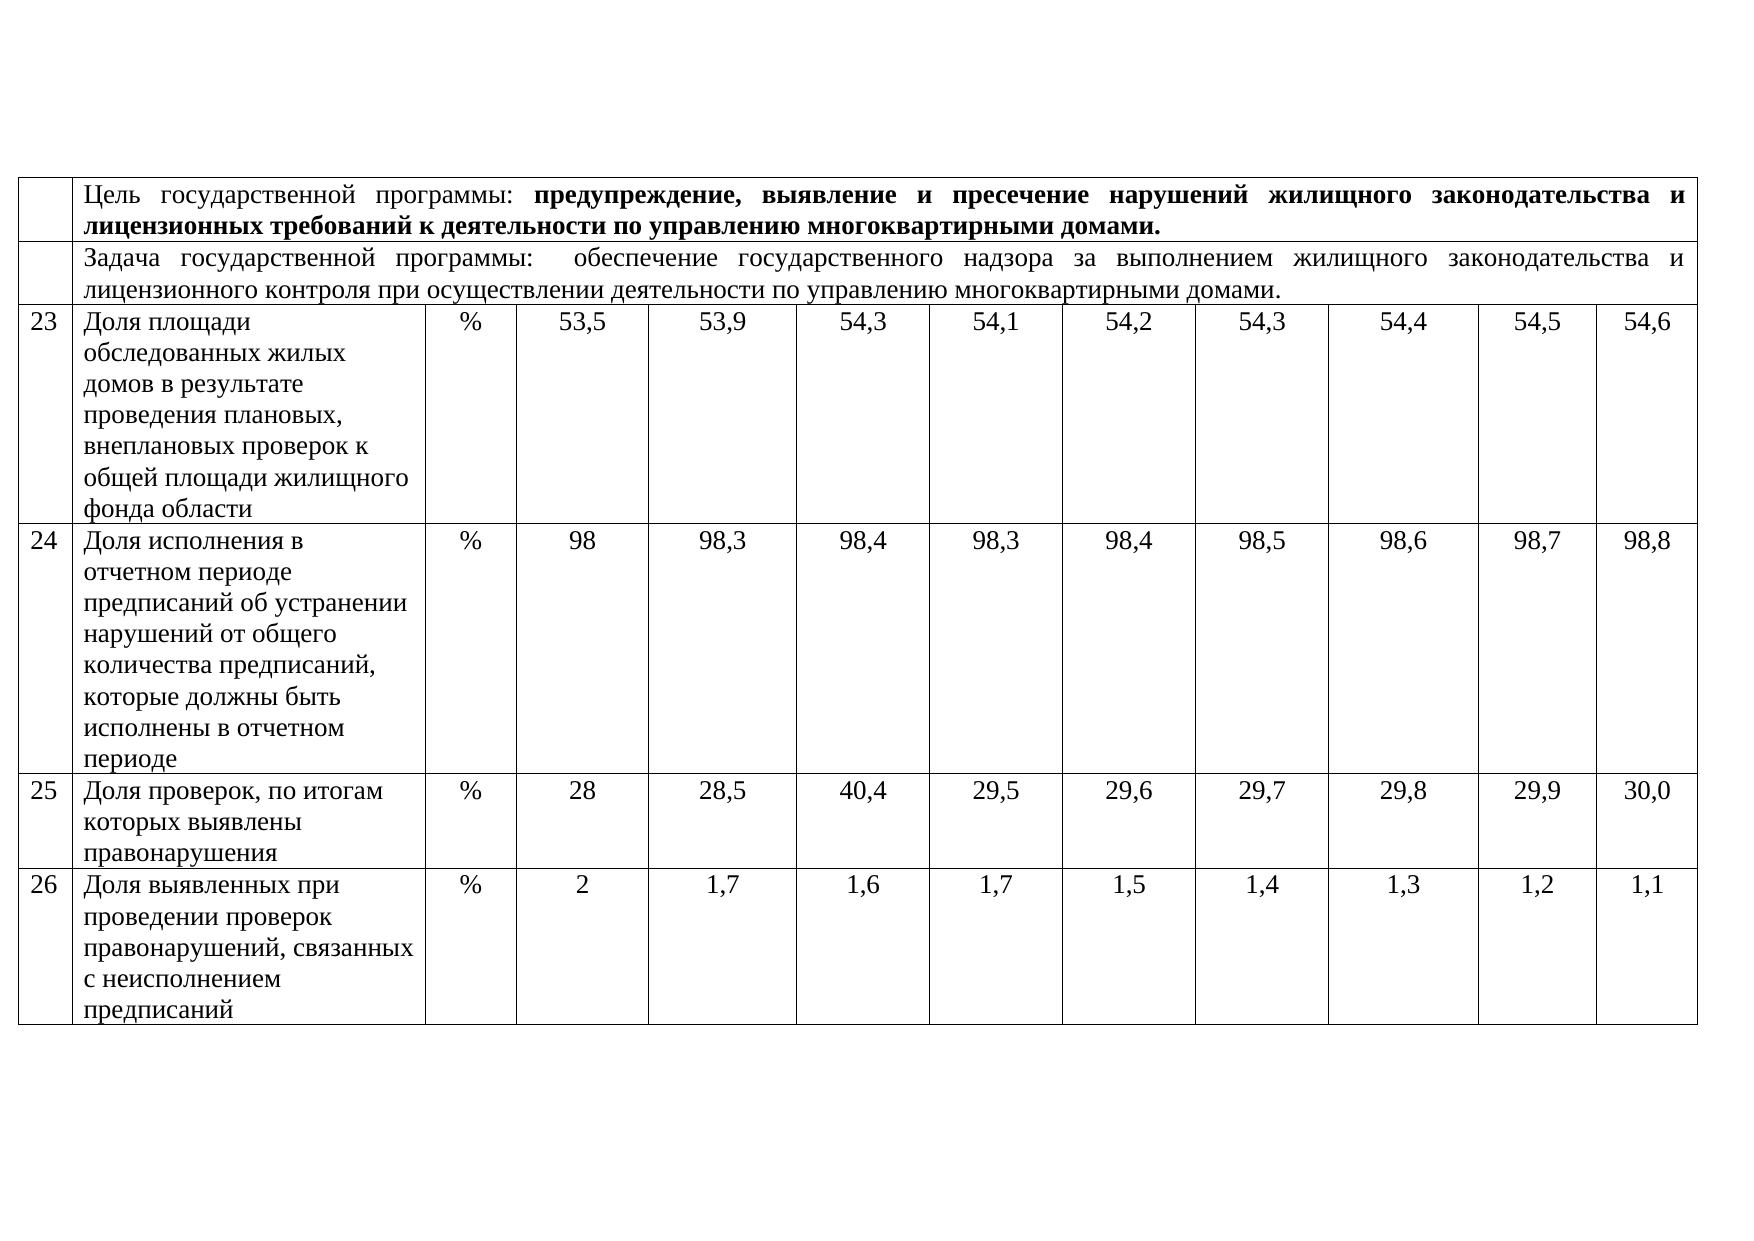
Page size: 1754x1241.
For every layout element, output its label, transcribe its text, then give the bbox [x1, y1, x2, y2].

table_cell Доля проверок, по итогам которых выявлены правонарушения [73, 774, 425, 868]
table_cell 23 [19, 305, 72, 523]
table_cell 54,3 [1196, 305, 1328, 523]
table_cell 1,6 [797, 869, 929, 1024]
table_cell 98,5 [1196, 524, 1328, 773]
table_cell 54,2 [1063, 305, 1195, 523]
table_cell 98,6 [1329, 524, 1478, 773]
table_cell 54,4 [1329, 305, 1478, 523]
table_cell 1,7 [930, 869, 1062, 1024]
table_cell 98,4 [797, 524, 929, 773]
table_cell 40,4 [797, 774, 929, 868]
table_cell Доля площади обследованных жилых домов в результате проведения плановых, внеплановых проверок к общей площади жилищного фонда области [73, 305, 425, 523]
table_cell Цель государственной программы: предупреждение, выявление и пресечение нарушений жилищного законодательства и лицензионных требований к деятельности по управлению многоквартирными домами. [73, 178, 1697, 241]
table_cell 28 [517, 774, 648, 868]
table_cell % [426, 774, 516, 868]
table_cell 2 [517, 869, 648, 1024]
table_cell 54,3 [797, 305, 929, 523]
table_cell 98,8 [1597, 524, 1697, 773]
table_cell 30,0 [1597, 774, 1697, 868]
table_cell 1,7 [649, 869, 796, 1024]
table_cell 24 [19, 524, 72, 773]
table_cell 28,5 [649, 774, 796, 868]
table_cell [19, 242, 72, 304]
table_cell 29,7 [1196, 774, 1328, 868]
table_cell 1,5 [1063, 869, 1195, 1024]
table_cell Доля выявленных при проведении проверок правонарушений, связанных с неисполнением предписаний [73, 869, 425, 1024]
table_cell 53,9 [649, 305, 796, 523]
table_cell 1,1 [1597, 869, 1697, 1024]
table_cell 98 [517, 524, 648, 773]
table_cell 98,3 [649, 524, 796, 773]
table_cell Задача государственной программы: обеспечение государственного надзора за выполнением жилищного законодательства и лицензионного контроля при осуществлении деятельности по управлению многоквартирными домами. [73, 242, 1697, 304]
table_cell 53,5 [517, 305, 648, 523]
table_cell 54,5 [1479, 305, 1596, 523]
table_cell 54,1 [930, 305, 1062, 523]
table_cell % [426, 305, 516, 523]
table_cell Доля исполнения в отчетном периоде предписаний об устранении нарушений от общего количества предписаний, которые должны быть исполнены в отчетном периоде [73, 524, 425, 773]
table_cell [19, 178, 72, 241]
table_cell % [426, 524, 516, 773]
table_cell 98,4 [1063, 524, 1195, 773]
table_cell 29,5 [930, 774, 1062, 868]
table_cell 29,6 [1063, 774, 1195, 868]
table_cell 98,7 [1479, 524, 1596, 773]
table_cell 54,6 [1597, 305, 1697, 523]
table_cell 29,8 [1329, 774, 1478, 868]
table_cell 1,2 [1479, 869, 1596, 1024]
table_cell 29,9 [1479, 774, 1596, 868]
table_cell 1,3 [1329, 869, 1478, 1024]
table_cell 26 [19, 869, 72, 1024]
table_cell 98,3 [930, 524, 1062, 773]
table_cell 1,4 [1196, 869, 1328, 1024]
table_cell % [426, 869, 516, 1024]
table_cell 25 [19, 774, 72, 868]
